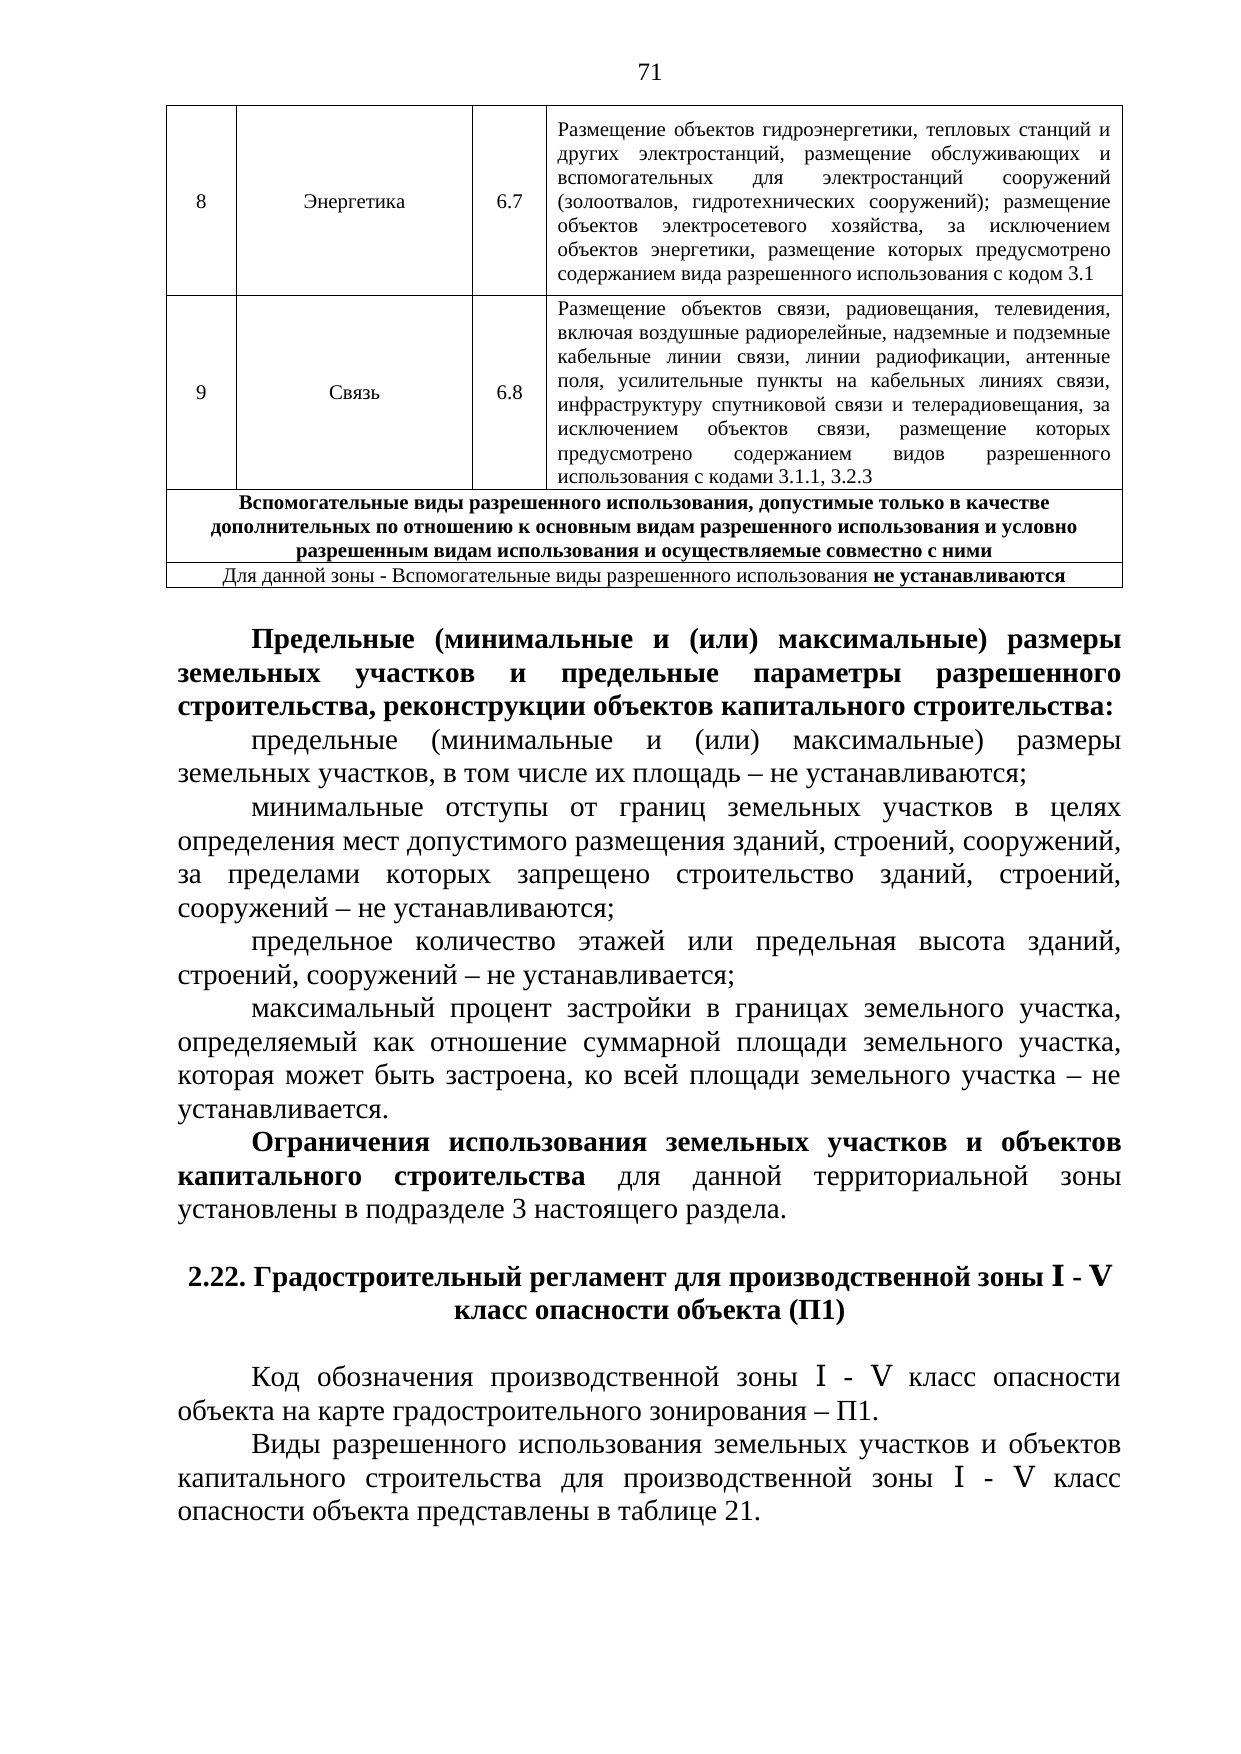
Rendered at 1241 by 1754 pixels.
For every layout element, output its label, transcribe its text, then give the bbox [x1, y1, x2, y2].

text предельные (минимальные и (или) максимальные) размеры земельных участков, в том числе их площадь – не устанавливаются; [177, 722, 1122, 789]
table_cell Размещение объектов гидроэнергетики, тепловых станций и других электростанций, размещение обслуживающих и вспомогательных для электростанций сооружений (золоотвалов, гидротехнических сооружений); размещение объектов электросетевого хозяйства, за исключением объектов энергетики, размещение которых предусмотрено содержанием вида разрешенного использования с кодом 3.1 [547, 106, 1122, 295]
table_cell 8 [167, 106, 236, 295]
table_cell Связь [237, 296, 472, 488]
table_cell Энергетика [237, 106, 472, 295]
table_cell Вспомогательные виды разрешенного использования, допустимые только в качестве дополнительных по отношению к основным видам разрешенного использования и условно разрешенным видам использования и осуществляемые совместно с ними [167, 490, 1122, 562]
table_cell 9 [167, 296, 236, 488]
text предельное количество этажей или предельная высота зданий, строений, сооружений – не устанавливается; [177, 923, 1122, 990]
table_cell 6.8 [473, 296, 546, 488]
text максимальный процент застройки в границах земельного участка, определяемый как отношение суммарной площади земельного участка, которая может быть застроена, ко всей площади земельного участка – не устанавливается. [177, 990, 1122, 1124]
table_cell 6.7 [473, 106, 546, 295]
text 2.22. Градостроительный регламент для производственной зоны Ⅰ - Ⅴ класс опасности объекта (П1) [177, 1259, 1122, 1326]
table_cell Размещение объектов связи, радиовещания, телевидения, включая воздушные радиорелейные, надземные и подземные кабельные линии связи, линии радиофикации, антенные поля, усилительные пункты на кабельных линиях связи, инфраструктуру спутниковой связи и телерадиовещания, за исключением объектов связи, размещение которых предусмотрено содержанием видов разрешенного использования с кодами 3.1.1, 3.2.3 [547, 296, 1122, 488]
text Предельные (минимальные и (или) максимальные) размеры земельных участков и предельные параметры разрешенного строительства, реконструкции объектов капитального строительства: [177, 621, 1122, 722]
text Ограничения использования земельных участков и объектов капитального строительства для данной территориальной зоны установлены в подразделе 3 настоящего раздела. [177, 1124, 1122, 1225]
text Виды разрешенного использования земельных участков и объектов капитального строительства для производственной зоны Ⅰ - Ⅴ класс опасности объекта представлены в таблице 21. [177, 1426, 1122, 1527]
text Код обозначения производственной зоны Ⅰ - Ⅴ класс опасности объекта на карте градостроительного зонирования – П1. [177, 1359, 1122, 1426]
table_cell Для данной зоны - Вспомогательные виды разрешенного использования не устанавливаются [167, 563, 1122, 587]
text минимальные отступы от границ земельных участков в целях определения мест допустимого размещения зданий, строений, сооружений, за пределами которых запрещено строительство зданий, строений, сооружений – не устанавливаются; [177, 789, 1122, 923]
